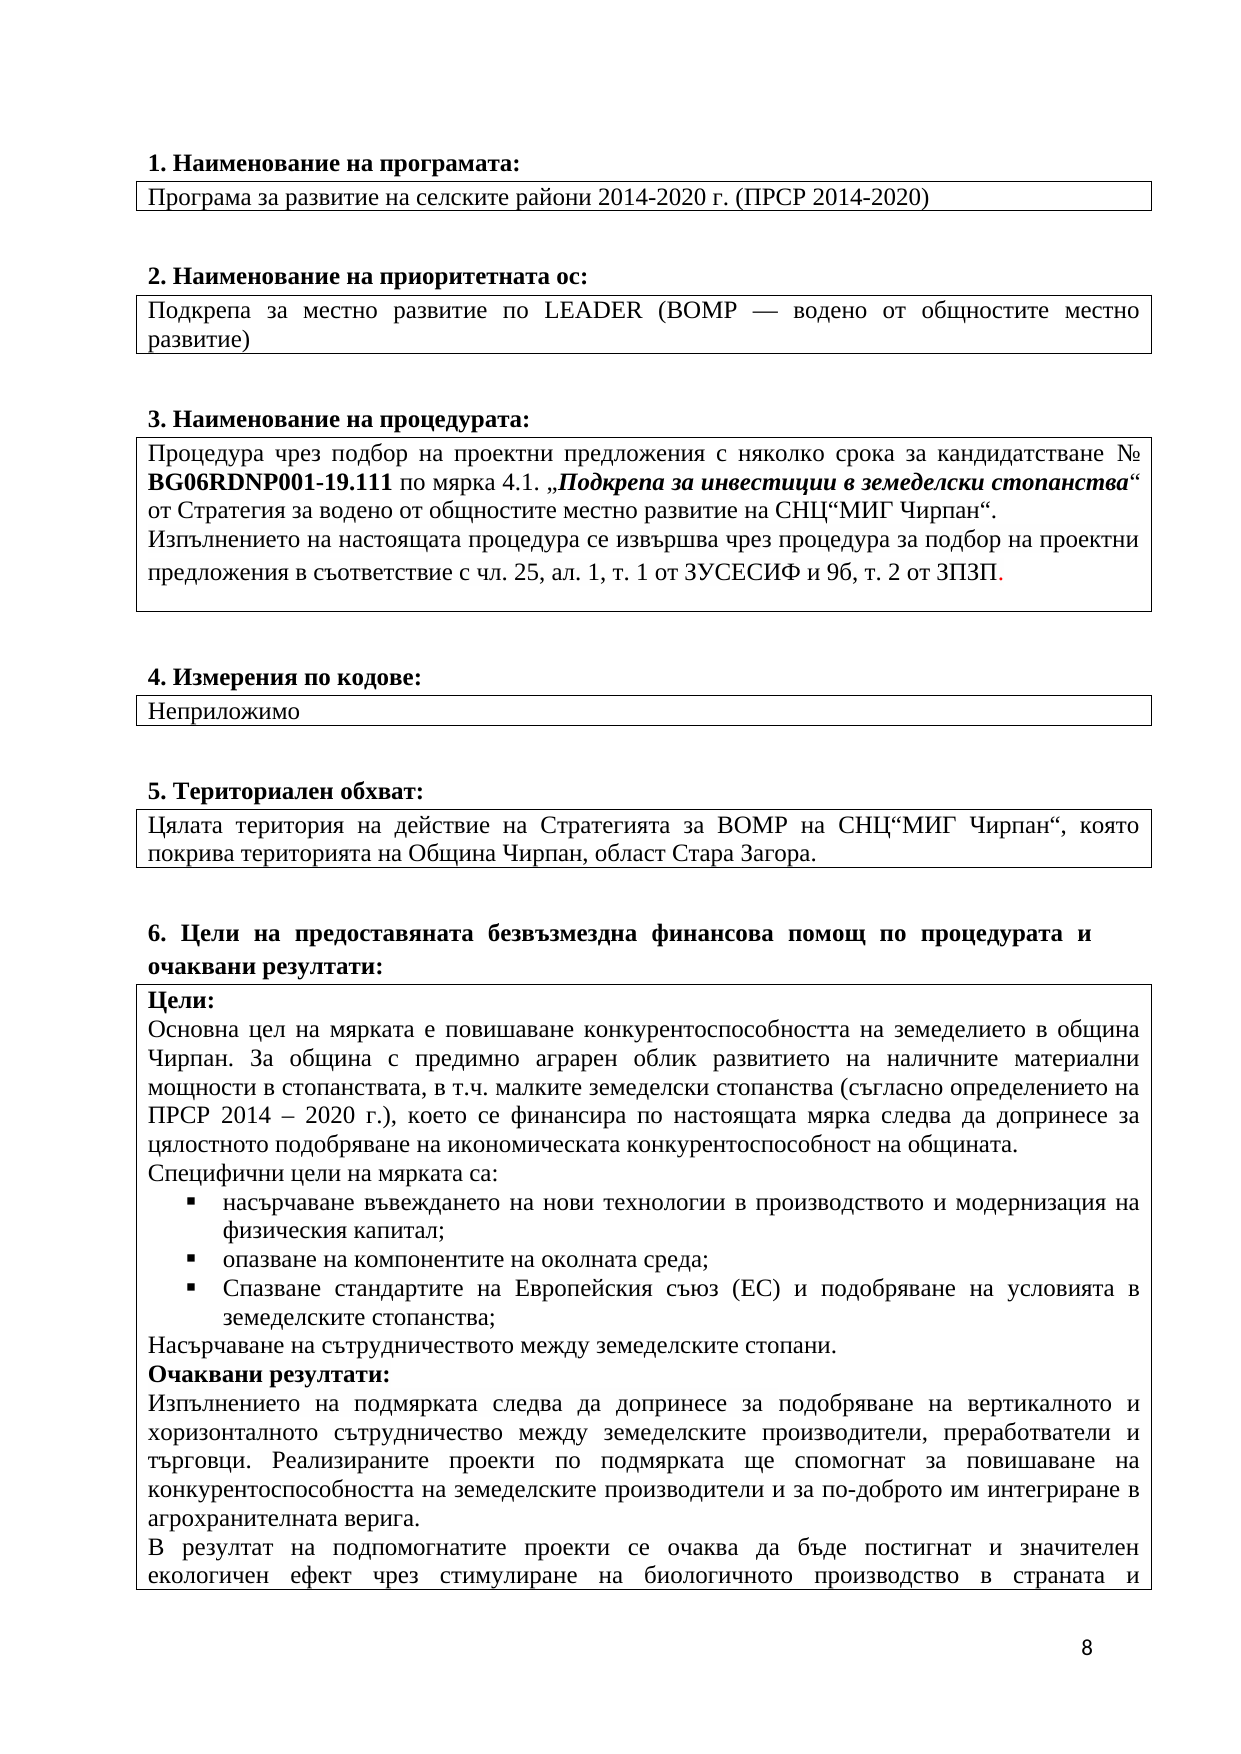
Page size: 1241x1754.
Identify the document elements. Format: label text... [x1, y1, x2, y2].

subtitle 6. Цели на предоставяната безвъзмездна финансова помощ по процедурата и очаквани резултати: [148, 918, 1093, 980]
subtitle 4. Измерения по кодове: [148, 662, 1093, 691]
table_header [137, 985, 1151, 1589]
subtitle 5. Териториален обхват: [148, 776, 1093, 804]
subtitle 2. Наименование на приоритетната ос: [148, 261, 1093, 290]
subtitle 3. Наименование на процедурата: [148, 404, 1093, 433]
table_header Подкрепа за местно развитие по LEADER (ВОМР — водено от общностите местно развитие) [137, 296, 1151, 353]
table_header Цялата територия на действие на Стратегията за ВОМР на СНЦ“МИГ Чирпан“, която покрива територията на Община Чирпан, област Стара Загора. [137, 810, 1151, 867]
table_header Неприложимо [137, 696, 1151, 725]
table_header Програма за развитие на селските райони 2014-2020 г. (ПРСР 2014-2020) [137, 182, 1151, 210]
table_header Процедура чрез подбор на проектни предложения с няколко срока за кандидатстване № BG06RDNP001-19.111 по мярка 4.1. „Подкрепа за инвестиции в земеделски стопанства“ от Стратегия за водено от общностите местно развитие на СНЦ“МИГ Чирпан“. Изпълнението на настоящата процедура се извършва чрез процедура за подбор на проектни предложения в съответствие с чл. 25, ал. 1, т. 1 от ЗУСЕСИФ и 9б, т. 2 от ЗПЗП. [137, 438, 1151, 611]
subtitle 1. Наименование на програмата: [148, 148, 1093, 176]
